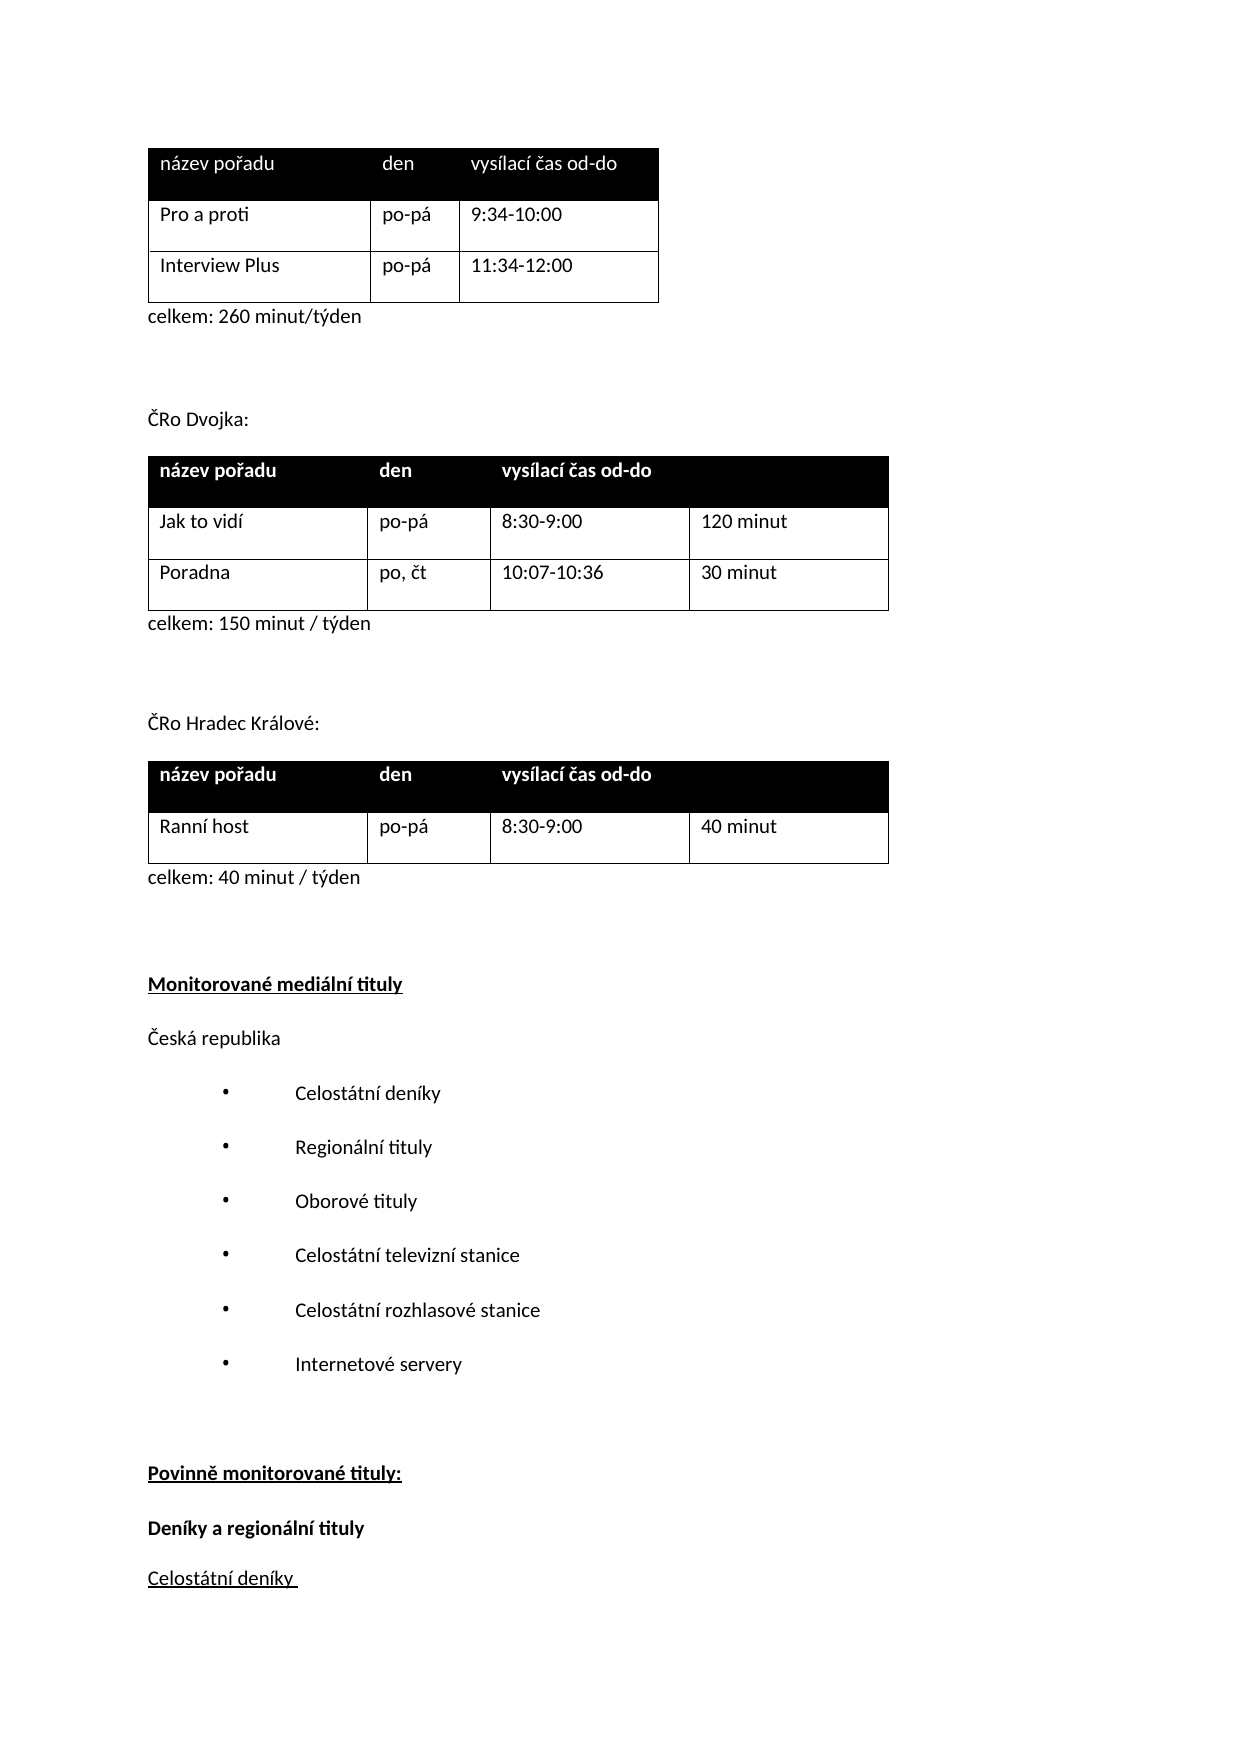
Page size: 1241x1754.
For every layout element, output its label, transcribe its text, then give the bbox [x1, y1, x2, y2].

text Celostátní deníky [148, 1561, 1093, 1590]
list Celostátní deníky [221, 1077, 1093, 1106]
table_cell 9:34-10:00 [460, 201, 658, 251]
table_header [690, 762, 888, 812]
text celkem: 150 minut / týden [148, 611, 1093, 636]
table_cell 8:30-9:00 [491, 813, 689, 863]
table_cell Poradna [149, 560, 367, 609]
table_header vysílací čas od-do [491, 457, 689, 507]
table_header název pořadu [149, 457, 367, 507]
list Regionální tituly [221, 1131, 1093, 1160]
table_header vysílací čas od-do [491, 762, 689, 812]
list Celostátní televizní stanice [221, 1239, 1093, 1269]
text Monitorované mediální tituly [148, 968, 1093, 997]
list Celostátní rozhlasové stanice [221, 1294, 1093, 1323]
table_cell Ranní host [149, 813, 367, 863]
text Povinně monitorované tituly: [148, 1457, 1093, 1486]
table_cell 10:07-10:36 [491, 560, 689, 609]
table_cell Interview Plus [149, 251, 370, 302]
table_cell 11:34-12:00 [460, 252, 658, 302]
table_cell 40 minut [690, 813, 888, 863]
table_cell po, čt [368, 560, 490, 609]
table_cell Pro a proti [149, 201, 370, 251]
table_cell po-pá [371, 252, 459, 302]
table_cell po-pá [368, 813, 490, 863]
table_header název pořadu [150, 150, 371, 200]
text celkem: 40 minut / týden [148, 864, 1093, 889]
table_header den [368, 762, 490, 812]
table_cell po-pá [371, 201, 459, 251]
list Oborové tituly [221, 1185, 1093, 1214]
table_cell 8:30-9:00 [491, 508, 689, 558]
table_cell Jak to vidí [149, 508, 367, 558]
text Deníky a regionální tituly [148, 1511, 1093, 1540]
table_cell 30 minut [690, 560, 888, 609]
table_header den [371, 150, 459, 200]
table_cell po-pá [368, 508, 490, 558]
table_cell 120 minut [690, 508, 888, 558]
text celkem: 260 minut/týden [148, 303, 1093, 328]
table_header vysílací čas od-do [459, 150, 659, 200]
table_header [690, 457, 888, 507]
text ČRo Dvojka: [148, 406, 1093, 432]
list Internetové servery [221, 1348, 1093, 1377]
text ČRo Hradec Králové: [148, 711, 1093, 736]
text Česká republika [148, 1022, 1093, 1052]
table_header název pořadu [149, 762, 367, 812]
table_header den [368, 457, 490, 507]
